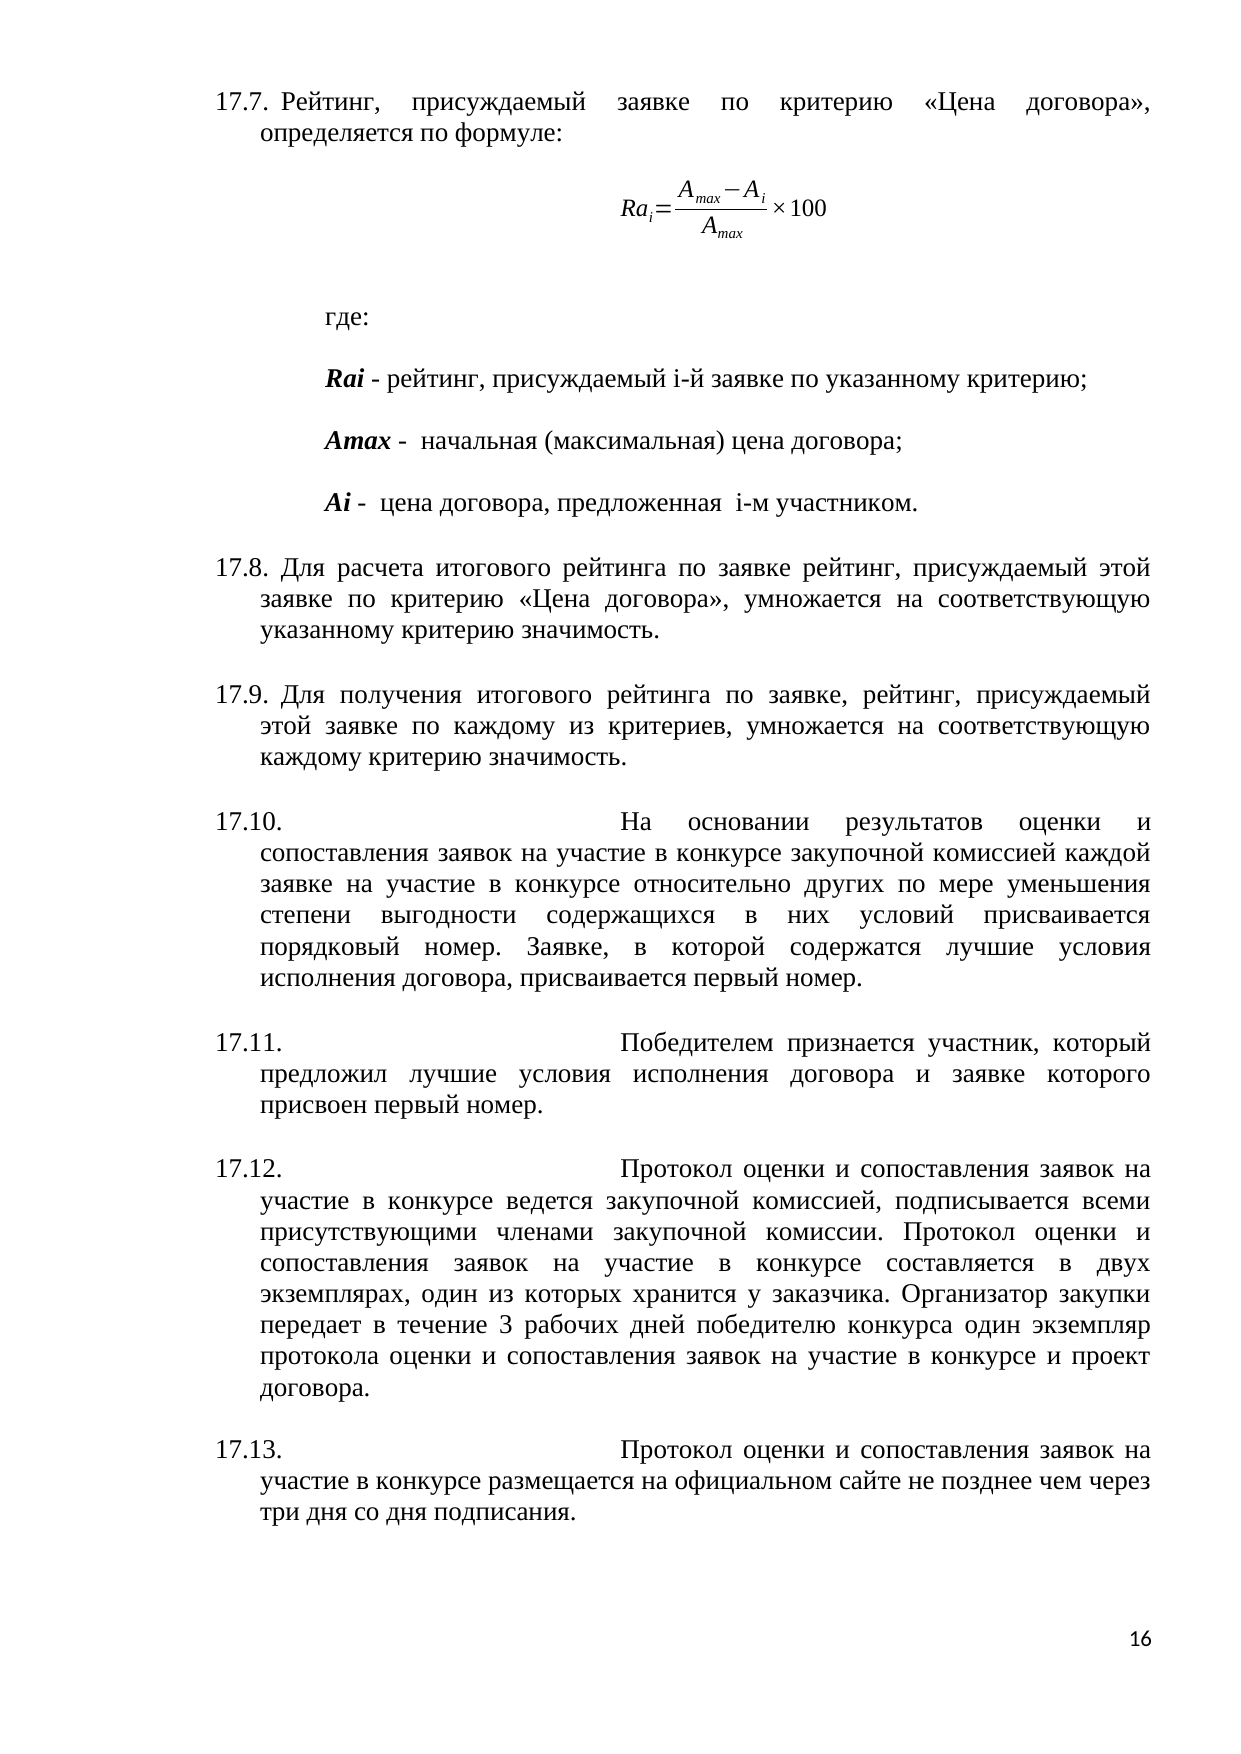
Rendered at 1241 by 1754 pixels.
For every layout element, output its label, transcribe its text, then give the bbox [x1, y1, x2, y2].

text Ai - цена договора, предложенная i-м участником. [266, 487, 1152, 518]
list Для расчета итогового рейтинга по заявке рейтинг, присуждаемый этой заявке по критерию «Цена договора», умножается на соответствующую указанному критерию значимость. [215, 551, 1152, 645]
list Победителем признается участник, который предложил лучшие условия исполнения договора и заявке которого присвоен первый номер. [215, 1026, 1152, 1119]
list Рейтинг, присуждаемый заявке по критерию «Цена договора», определяется по формуле: [215, 85, 1152, 147]
text Amax - начальная (максимальная) цена договора; [266, 424, 1152, 455]
list Протокол оценки и сопоставления заявок на участие в конкурсе ведется закупочной комиссией, подписывается всеми присутствующими членами закупочной комиссии. Протокол оценки и сопоставления заявок на участие в конкурсе составляется в двух экземплярах, один из которых хранится у заказчика. Организатор закупки передает в течение 3 рабочих дней победителю конкурса один экземпляр протокола оценки и сопоставления заявок на участие в конкурсе и проект договора. [215, 1153, 1152, 1402]
text где: [266, 300, 1152, 331]
text Rai - рейтинг, присуждаемый i-й заявке по указанному критерию; [266, 362, 1152, 393]
list Для получения итогового рейтинга по заявке, рейтинг, присуждаемый этой заявке по каждому из критериев, умножается на соответствующую каждому критерию значимость. [215, 678, 1152, 772]
list Протокол оценки и сопоставления заявок на участие в конкурсе размещается на официальном сайте не позднее чем через три дня со дня подписания. [215, 1433, 1152, 1526]
list На основании результатов оценки и сопоставления заявок на участие в конкурсе закупочной комиссией каждой заявке на участие в конкурсе относительно других по мере уменьшения степени выгодности содержащихся в них условий присваивается порядковый номер. Заявке, в которой содержатся лучшие условия исполнения договора, присваивается первый номер. [215, 805, 1152, 992]
